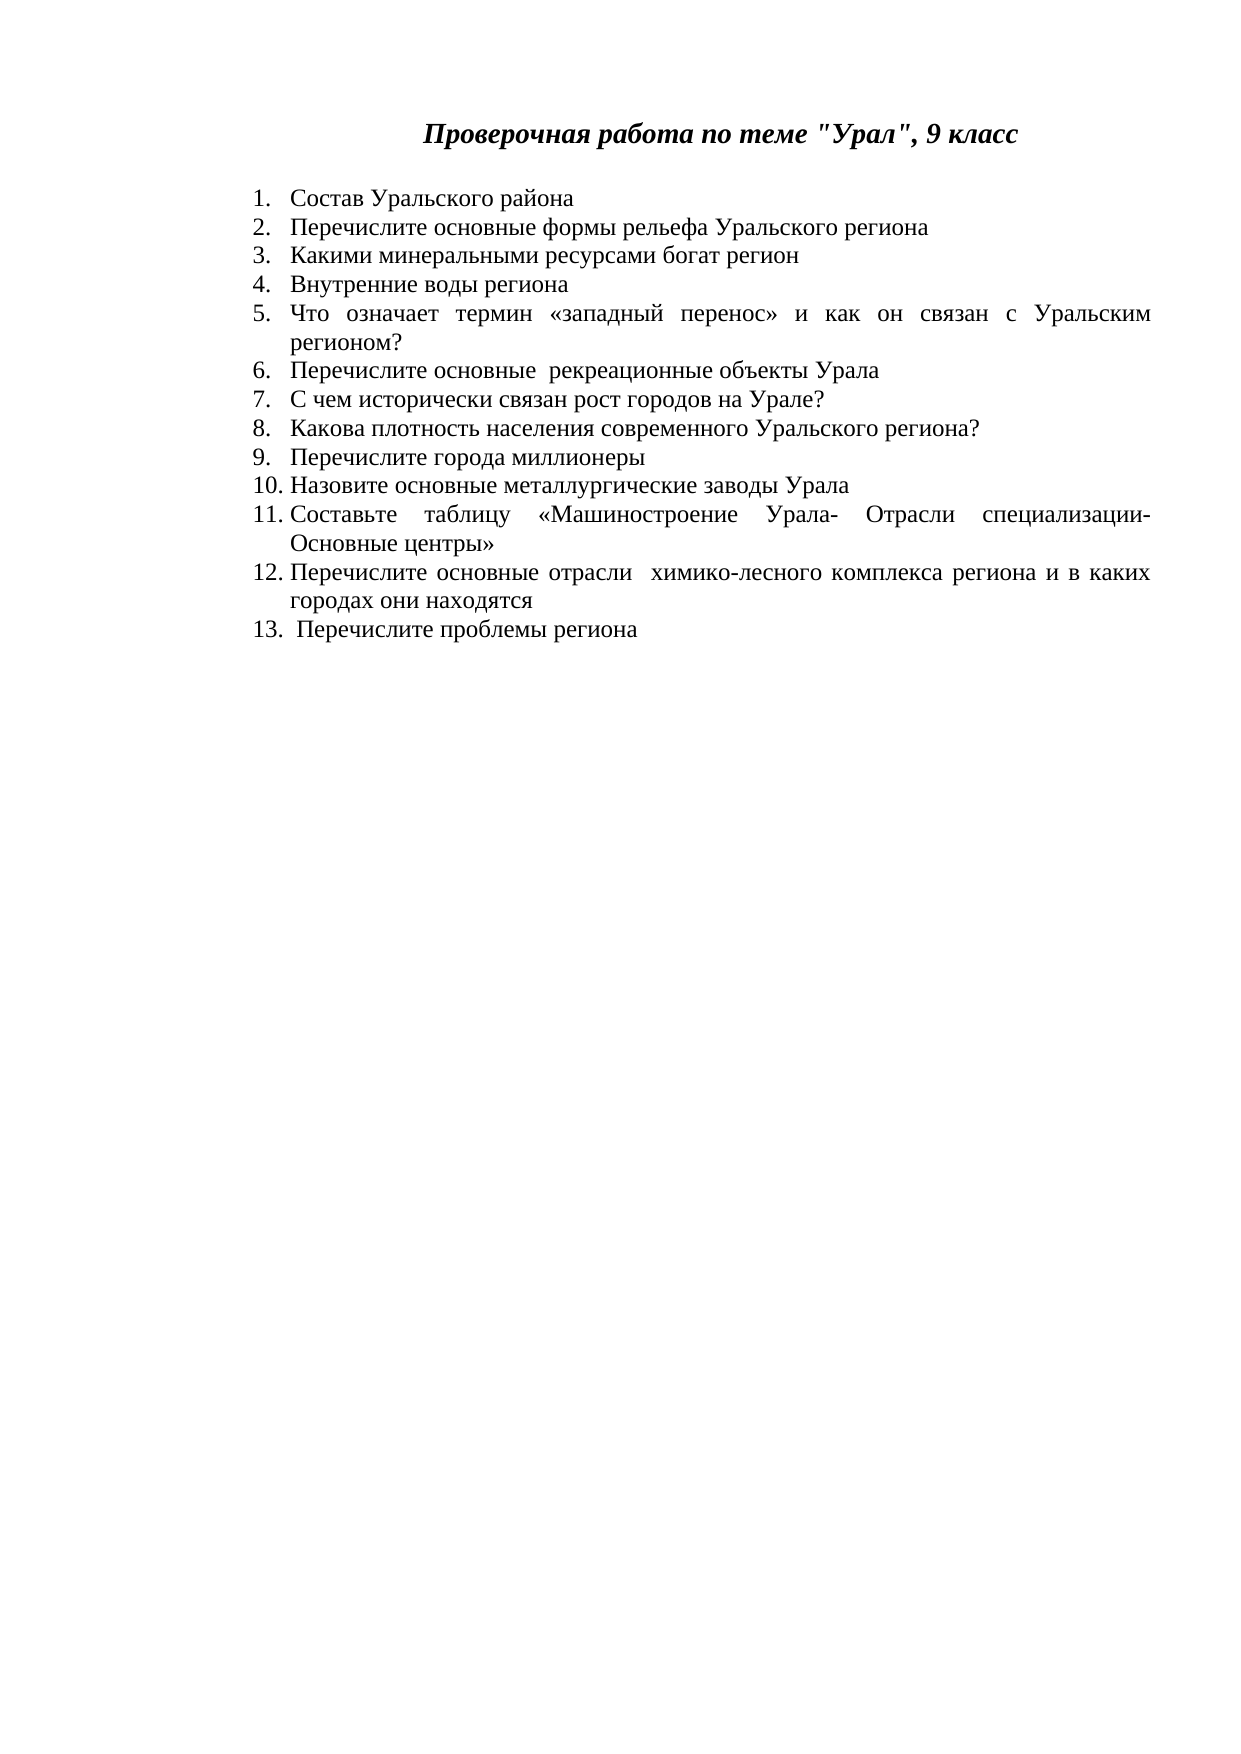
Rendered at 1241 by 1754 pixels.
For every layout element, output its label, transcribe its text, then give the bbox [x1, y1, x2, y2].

list Какова плотность населения современного Уральского региона? [252, 413, 1152, 442]
list Составьте таблицу «Машиностроение Урала- Отрасли специализации-Основные центры» [252, 499, 1152, 557]
list Состав Уральского района [252, 183, 1152, 212]
list Перечислите города миллионеры [252, 442, 1152, 470]
list С чем исторически связан рост городов на Урале? [252, 384, 1152, 413]
list Перечислите проблемы региона [252, 614, 1152, 643]
list Перечислите основные отрасли химико-лесного комплекса региона и в каких городах они находятся [252, 557, 1152, 614]
list Проверочная работа по теме "Урал", 9 класс [290, 116, 1152, 149]
list Назовите основные металлургические заводы Урала [252, 470, 1152, 499]
list Перечислите основные рекреационные объекты Урала [252, 355, 1152, 384]
list Внутренние воды региона [252, 269, 1152, 298]
list Что означает термин «западный перенос» и как он связан с Уральским регионом? [252, 298, 1152, 355]
list Какими минеральными ресурсами богат регион [252, 240, 1152, 269]
list Перечислите основные формы рельефа Уральского региона [252, 212, 1152, 240]
